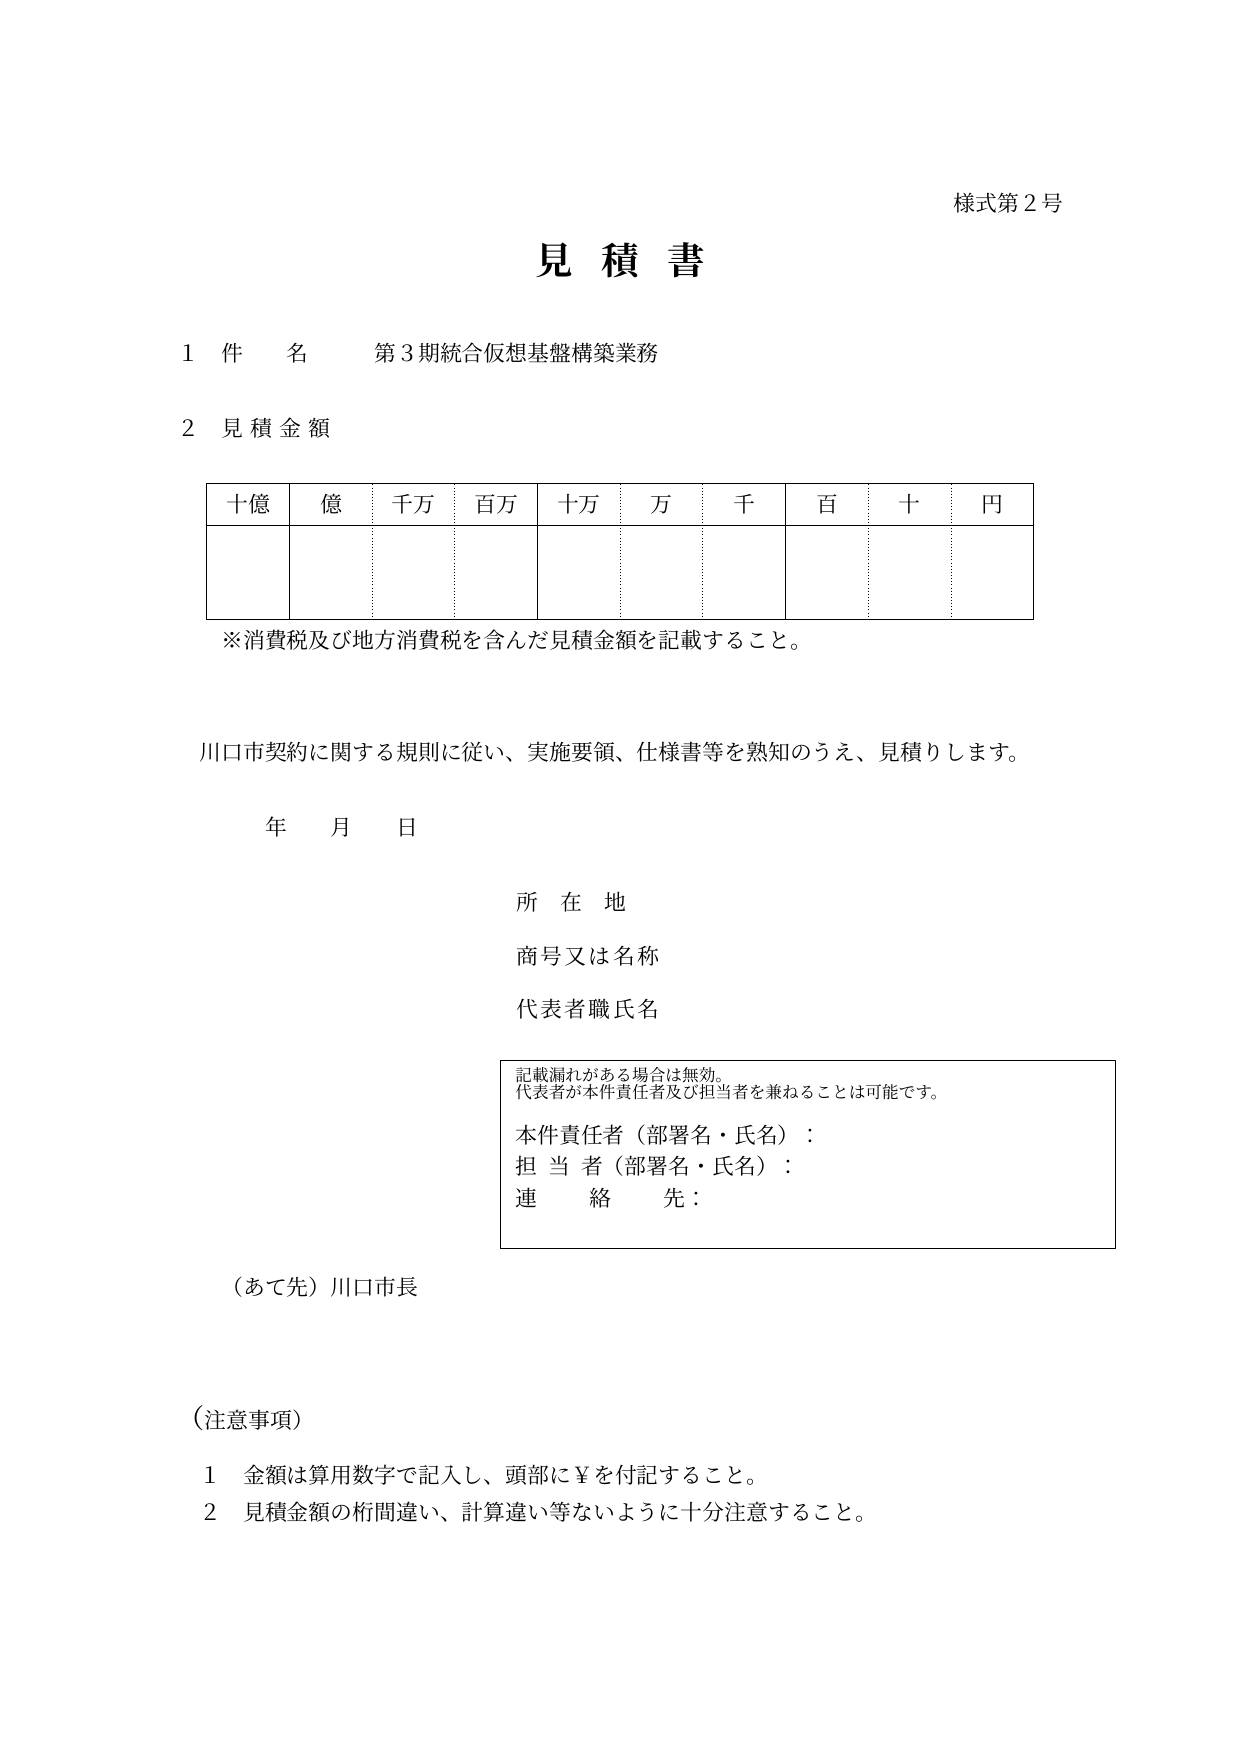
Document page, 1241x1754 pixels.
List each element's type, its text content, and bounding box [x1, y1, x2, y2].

text 年 月 日 [177, 808, 1063, 845]
text ※消費税及び地方消費税を含んだ見積金額を記載すること。 [177, 620, 1063, 658]
table_cell [868, 526, 951, 619]
table_header 十 [868, 484, 951, 524]
table_cell [207, 526, 289, 619]
text ２ 見積金額の桁間違い、計算違い等ないように十分注意すること。 [177, 1492, 1063, 1530]
text 川口市契約に関する規則に従い、実施要領、仕様書等を熟知のうえ、見積りします。 [177, 733, 1063, 770]
text （あて先）川口市長 [177, 1267, 1063, 1305]
text 様式第２号 [177, 183, 1063, 221]
text 商号又は名称 [517, 936, 1063, 973]
table_cell [372, 526, 455, 619]
table_cell [703, 526, 785, 619]
text 所在地 [517, 883, 1063, 920]
text （注意事項） [177, 1380, 1063, 1455]
table_header 百 [786, 484, 868, 524]
text 代表者職氏名 [517, 989, 1063, 1027]
text ２ 見積金額 [177, 408, 1063, 446]
table_cell [786, 526, 868, 619]
table_cell [951, 526, 1033, 619]
table_header 十億 [207, 484, 289, 524]
table_cell [620, 526, 703, 619]
table_header 百万 [455, 484, 537, 524]
table_header 円 [951, 484, 1033, 524]
table_header 千万 [372, 484, 455, 524]
table_cell [538, 526, 620, 619]
table_header 十万 [538, 484, 620, 524]
table_header 万 [620, 484, 703, 524]
text １ 金額は算用数字で記入し、頭部に￥を付記すること。 [177, 1455, 1063, 1492]
table_header 千 [703, 484, 785, 524]
table_cell [455, 526, 537, 619]
table_header 億 [290, 484, 372, 524]
text １ 件名 第３期統合仮想基盤構築業務 [177, 333, 1063, 371]
table_cell [290, 526, 372, 619]
text 見積書 [177, 221, 1063, 296]
